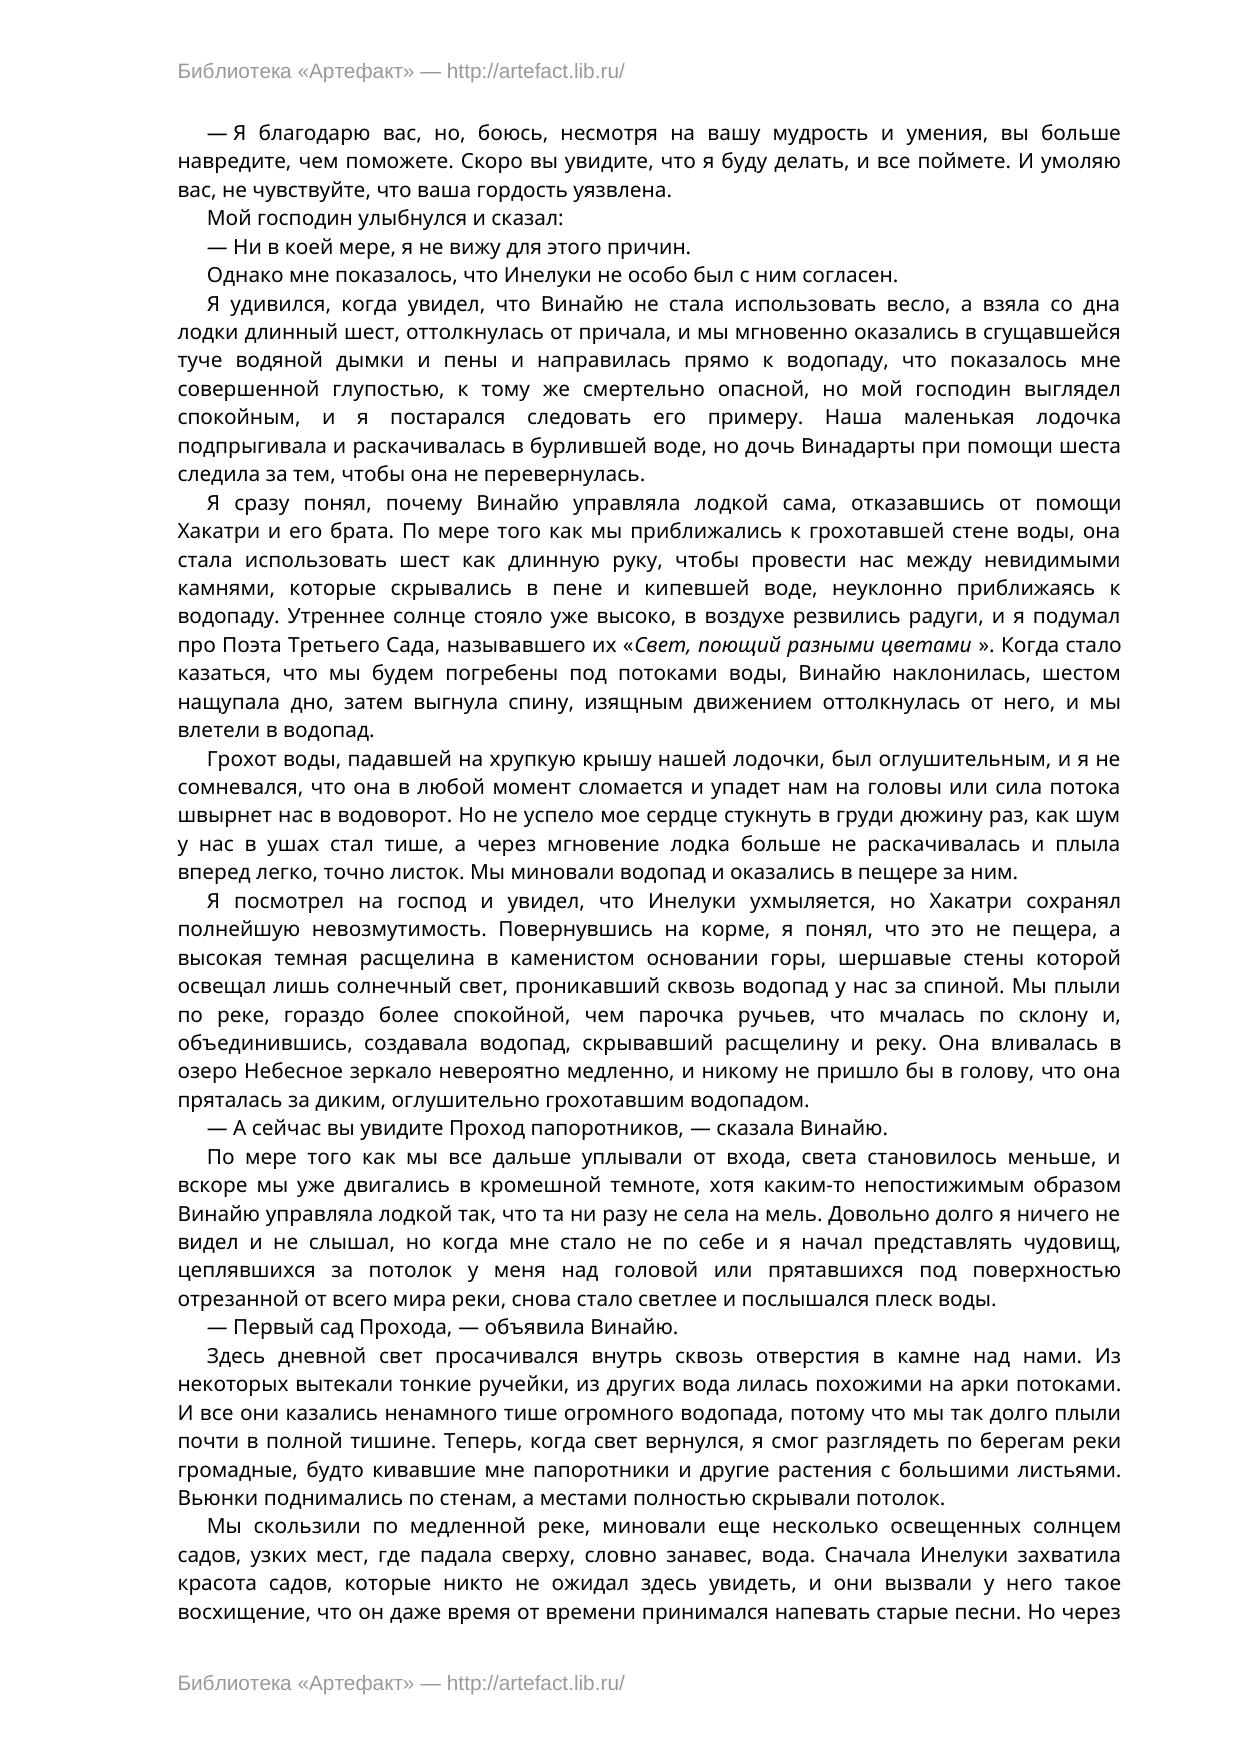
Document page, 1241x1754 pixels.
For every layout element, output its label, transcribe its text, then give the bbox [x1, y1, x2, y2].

text Я удивился, когда увидел, что Винайю не стала использовать весло, а взяла со дна лодки длинный шест, оттолкнулась от причала, и мы мгновенно оказались в сгущавшейся туче водяной дымки и пены и направилась прямо к водопаду, что показалось мне совершенной глупостью, к тому же смертельно опасной, но мой господин выглядел спокойным, и я постарался следовать его примеру. Наша маленькая лодочка подпрыгивала и раскачивалась в бурлившей воде, но дочь Винадарты при помощи шеста следила за тем, чтобы она не перевернулась. [177, 289, 1122, 488]
text По мере того как мы все дальше уплывали от входа, света становилось меньше, и вскоре мы уже двигались в кромешной темноте, хотя каким-то непостижимым образом Винайю управляла лодкой так, что та ни разу не села на мель. Довольно долго я ничего не видел и не слышал, но когда мне стало не по себе и я начал представлять чудовищ, цеплявшихся за потолок у меня над головой или прятавшихся под поверхностью отрезанной от всего мира реки, снова стало светлее и послышался плеск воды. [177, 1142, 1122, 1312]
text Я сразу понял, почему Винайю управляла лодкой сама, отказавшись от помощи Хакатри и его брата. По мере того как мы приближались к грохотавшей стене воды, она стала использовать шест как длинную руку, чтобы провести нас между невидимыми камнями, которые скрывались в пене и кипевшей воде, неуклонно приближаясь к водопаду. Утреннее солнце стояло уже высоко, в воздухе резвились радуги, и я подумал про Поэта Третьего Сада, называвшего их «Свет, поющий разными цветами ». Когда стало казаться, что мы будем погребены под потоками воды, Винайю наклонилась, шестом нащупала дно, затем выгнула спину, изящным движением оттолкнулась от него, и мы влетели в водопад. [177, 488, 1122, 744]
text Я посмотрел на господ и увидел, что Инелуки ухмыляется, но Хакатри сохранял полнейшую невозмутимость. Повернувшись на корме, я понял, что это не пещера, а высокая темная расщелина в каменистом основании горы, шершавые стены которой освещал лишь солнечный свет, проникавший сквозь водопад у нас за спиной. Мы плыли по реке, гораздо более спокойной, чем парочка ручьев, что мчалась по склону и, объединившись, создавала водопад, скрывавший расщелину и реку. Она вливалась в озеро Небесное зеркало невероятно медленно, и никому не пришло бы в голову, что она пряталась за диким, оглушительно грохотавшим водопадом. [177, 886, 1122, 1113]
text — Первый сад Прохода, — объявила Винайю. [177, 1312, 1122, 1341]
text — А сейчас вы увидите Проход папоротников, — сказала Винайю. [177, 1113, 1122, 1142]
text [177, 1512, 1122, 1625]
text Мой господин улыбнулся и сказал: [177, 203, 1122, 232]
text Здесь дневной свет просачивался внутрь сквозь отверстия в камне над нами. Из некоторых вытекали тонкие ручейки, из других вода лилась похожими на арки потоками. И все они казались ненамного тише огромного водопада, потому что мы так долго плыли почти в полной тишине. Теперь, когда свет вернулся, я смог разглядеть по берегам реки громадные, будто кивавшие мне папоротники и другие растения с большими листьями. Вьюнки поднимались по стенам, а местами полностью скрывали потолок. [177, 1341, 1122, 1512]
text Однако мне показалось, что Инелуки не особо был с ним согласен. [177, 260, 1122, 289]
text — Ни в коей мере, я не вижу для этого причин. [177, 232, 1122, 260]
text Грохот воды, падавшей на хрупкую крышу нашей лодочки, был оглушительным, и я не сомневался, что она в любой момент сломается и упадет нам на головы или сила потока швырнет нас в водоворот. Но не успело мое сердце стукнуть в груди дюжину раз, как шум у нас в ушах стал тише, а через мгновение лодка больше не раскачивалась и плыла вперед легко, точно листок. Мы миновали водопад и оказались в пещере за ним. [177, 744, 1122, 886]
text — Я благодарю вас, но, боюсь, несмотря на вашу мудрость и умения, вы больше навредите, чем поможете. Скоро вы увидите, что я буду делать, и все поймете. И умоляю вас, не чувствуйте, что ваша гордость уязвлена. [177, 118, 1122, 203]
